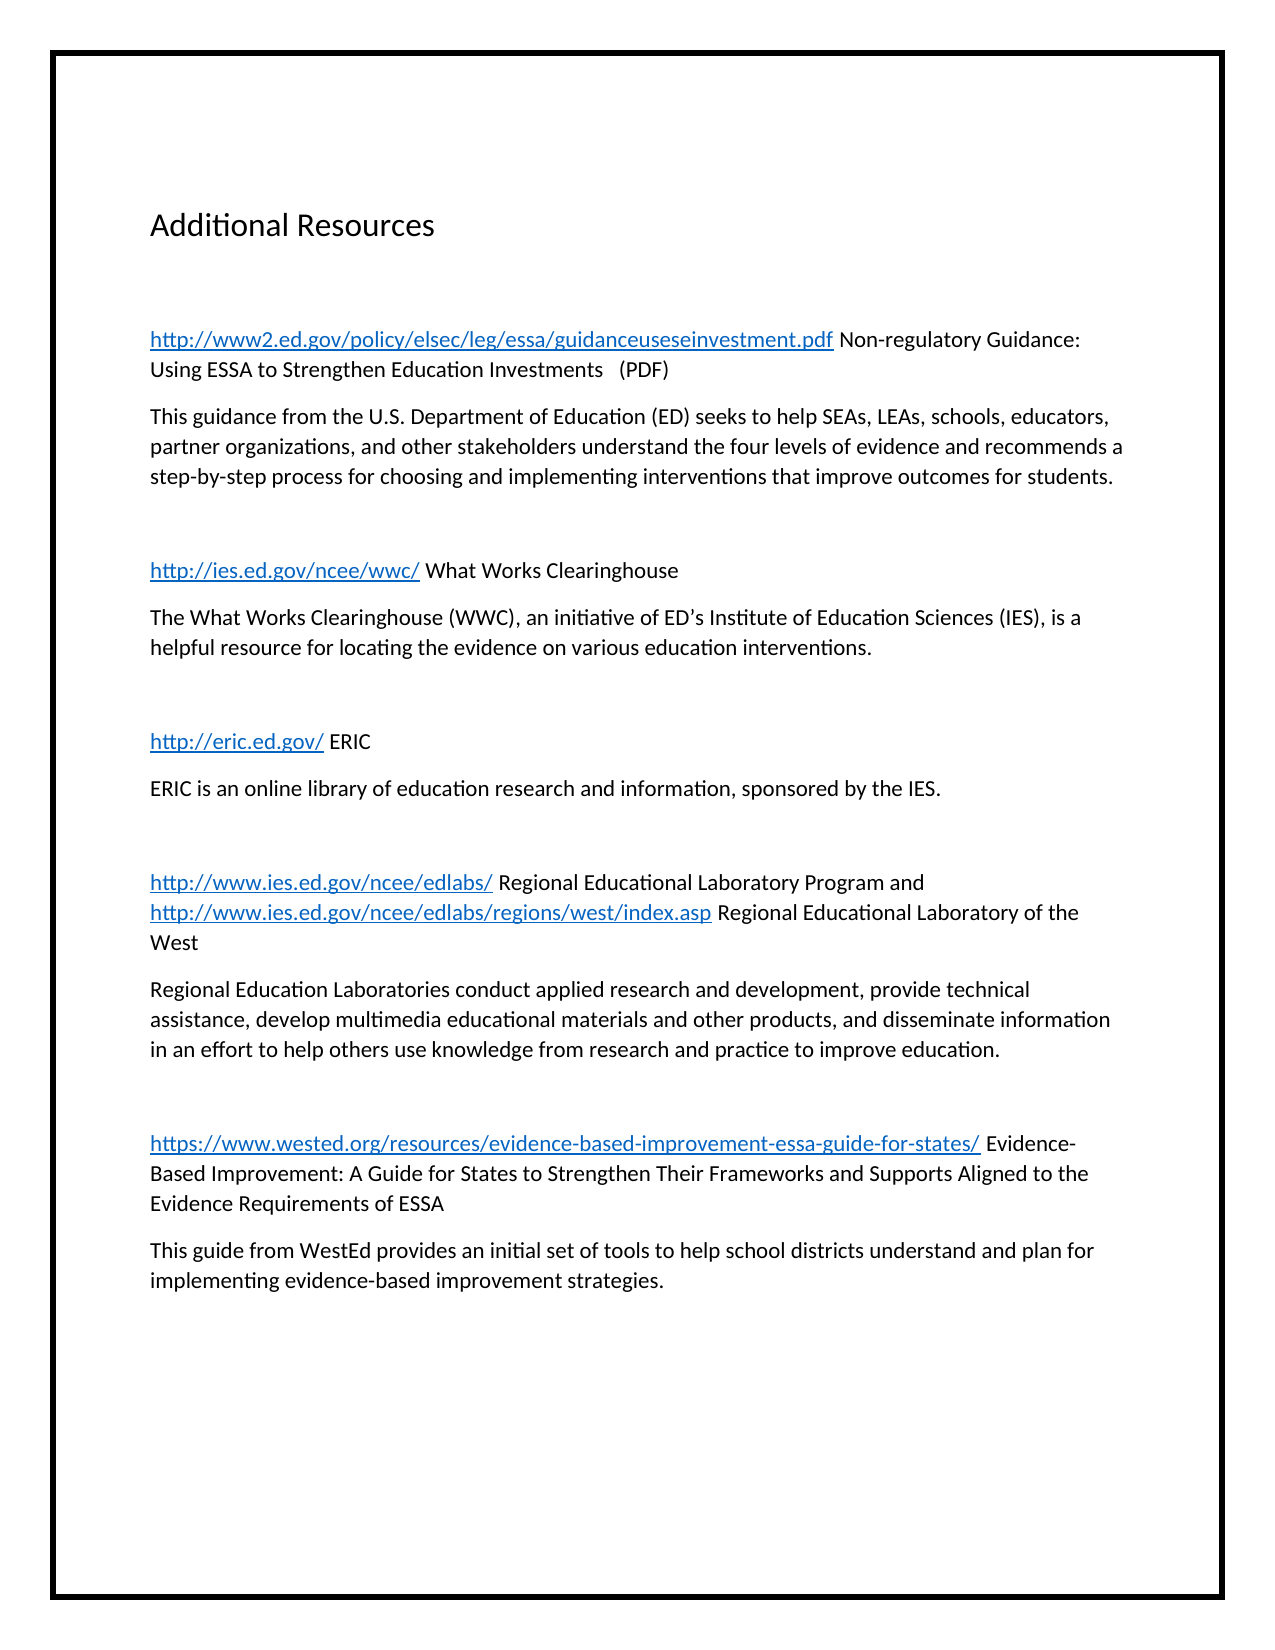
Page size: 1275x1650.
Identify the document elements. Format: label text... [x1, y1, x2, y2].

text http://ies.ed.gov/ncee/wwc/ What Works Clearinghouse [150, 556, 1125, 584]
text The What Works Clearinghouse (WWC), an initiative of ED’s Institute of Education Sciences (IES), is a helpful resource for locating the evidence on various education interventions. [150, 603, 1125, 661]
text This guidance from the U.S. Department of Education (ED) seeks to help SEAs, LEAs, schools, educators, partner organizations, and other stakeholders understand the four levels of evidence and recommends a step-by-step process for choosing and implementing interventions that improve outcomes for students. [150, 402, 1125, 491]
text ERIC is an online library of education research and information, sponsored by the IES. [150, 774, 1125, 802]
text Additional Resources [150, 204, 1125, 244]
text https://www.wested.org/resources/evidence-based-improvement-essa-guide-for-states/ Evidence-Based Improvement: A Guide for States to Strengthen Their Frameworks and Supports Aligned to the Evidence Requirements of ESSA [150, 1129, 1125, 1218]
text This guide from WestEd provides an initial set of tools to help school districts understand and plan for implementing evidence-based improvement strategies. [150, 1236, 1125, 1295]
text http://www.ies.ed.gov/ncee/edlabs/ Regional Educational Laboratory Program and http://www.ies.ed.gov/ncee/edlabs/regions/west/index.asp Regional Educational Laboratory of the West [150, 868, 1125, 956]
text Regional Education Laboratories conduct applied research and development, provide technical assistance, develop multimedia educational materials and other products, and disseminate information in an effort to help others use knowledge from research and practice to improve education. [150, 975, 1125, 1063]
text http://eric.ed.gov/ ERIC [150, 727, 1125, 755]
text http://www2.ed.gov/policy/elsec/leg/essa/guidanceuseseinvestment.pdf Non-regulatory Guidance: Using ESSA to Strengthen Education Investments (PDF) [150, 325, 1125, 383]
